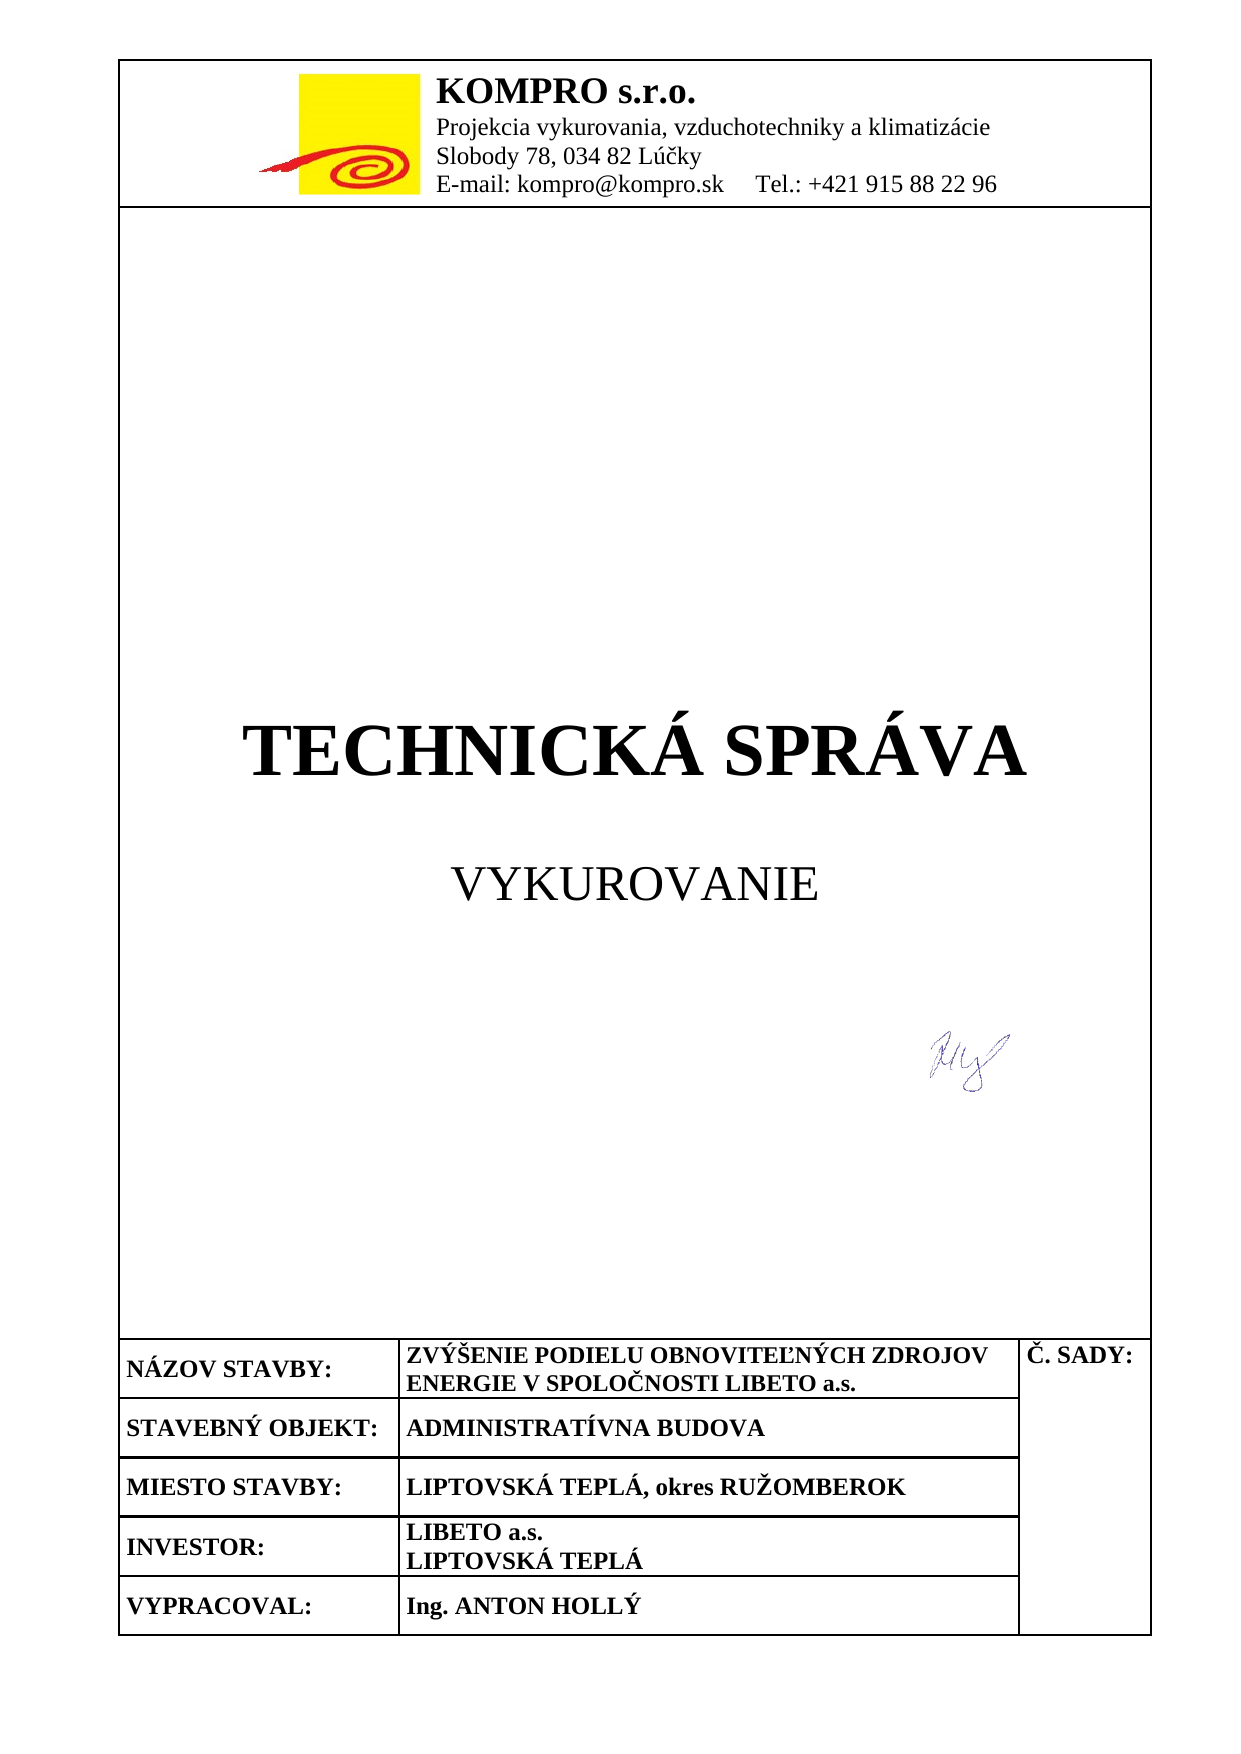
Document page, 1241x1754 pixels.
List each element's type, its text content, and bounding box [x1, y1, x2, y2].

table_cell TECHNICKÁ SPRÁVA VYKUROVANIE [120, 208, 1150, 1016]
table_cell Ing. ANTON HOLLÝ [400, 1577, 1018, 1634]
table_cell [120, 1016, 1150, 1338]
table_cell LIPTOVSKÁ TEPLÁ, okres RUŽOMBEROK [400, 1459, 1018, 1515]
table_header [120, 61, 428, 206]
table_cell ZVÝŠENIE PODIELU OBNOVITEĽNÝCH ZDROJOV ENERGIE V SPOLOČNOSTI LIBETO a.s. [400, 1340, 1018, 1397]
table_cell Č. SADY: [1020, 1340, 1150, 1634]
picture [257, 72, 422, 195]
table_cell ADMINISTRATÍVNA BUDOVA [400, 1399, 1018, 1456]
picture [916, 1016, 1021, 1108]
table_cell STAVEBNÝ OBJEKT: [120, 1399, 398, 1456]
table_cell LIBETO a.s. LIPTOVSKÁ TEPLÁ [400, 1518, 1018, 1575]
table_cell NÁZOV STAVBY: [120, 1340, 398, 1397]
table_cell MIESTO STAVBY: [120, 1459, 398, 1515]
table_cell VYPRACOVAL: [120, 1577, 398, 1634]
table_cell INVESTOR: [120, 1518, 398, 1575]
table_header KOMPRO s.r.o. Projekcia vykurovania, vzduchotechniky a klimatizácie Slobody 78, 034 82 Lúčky E-mail: kompro@kompro.sk Tel.: +421 915 88 22 96 [429, 61, 1150, 206]
